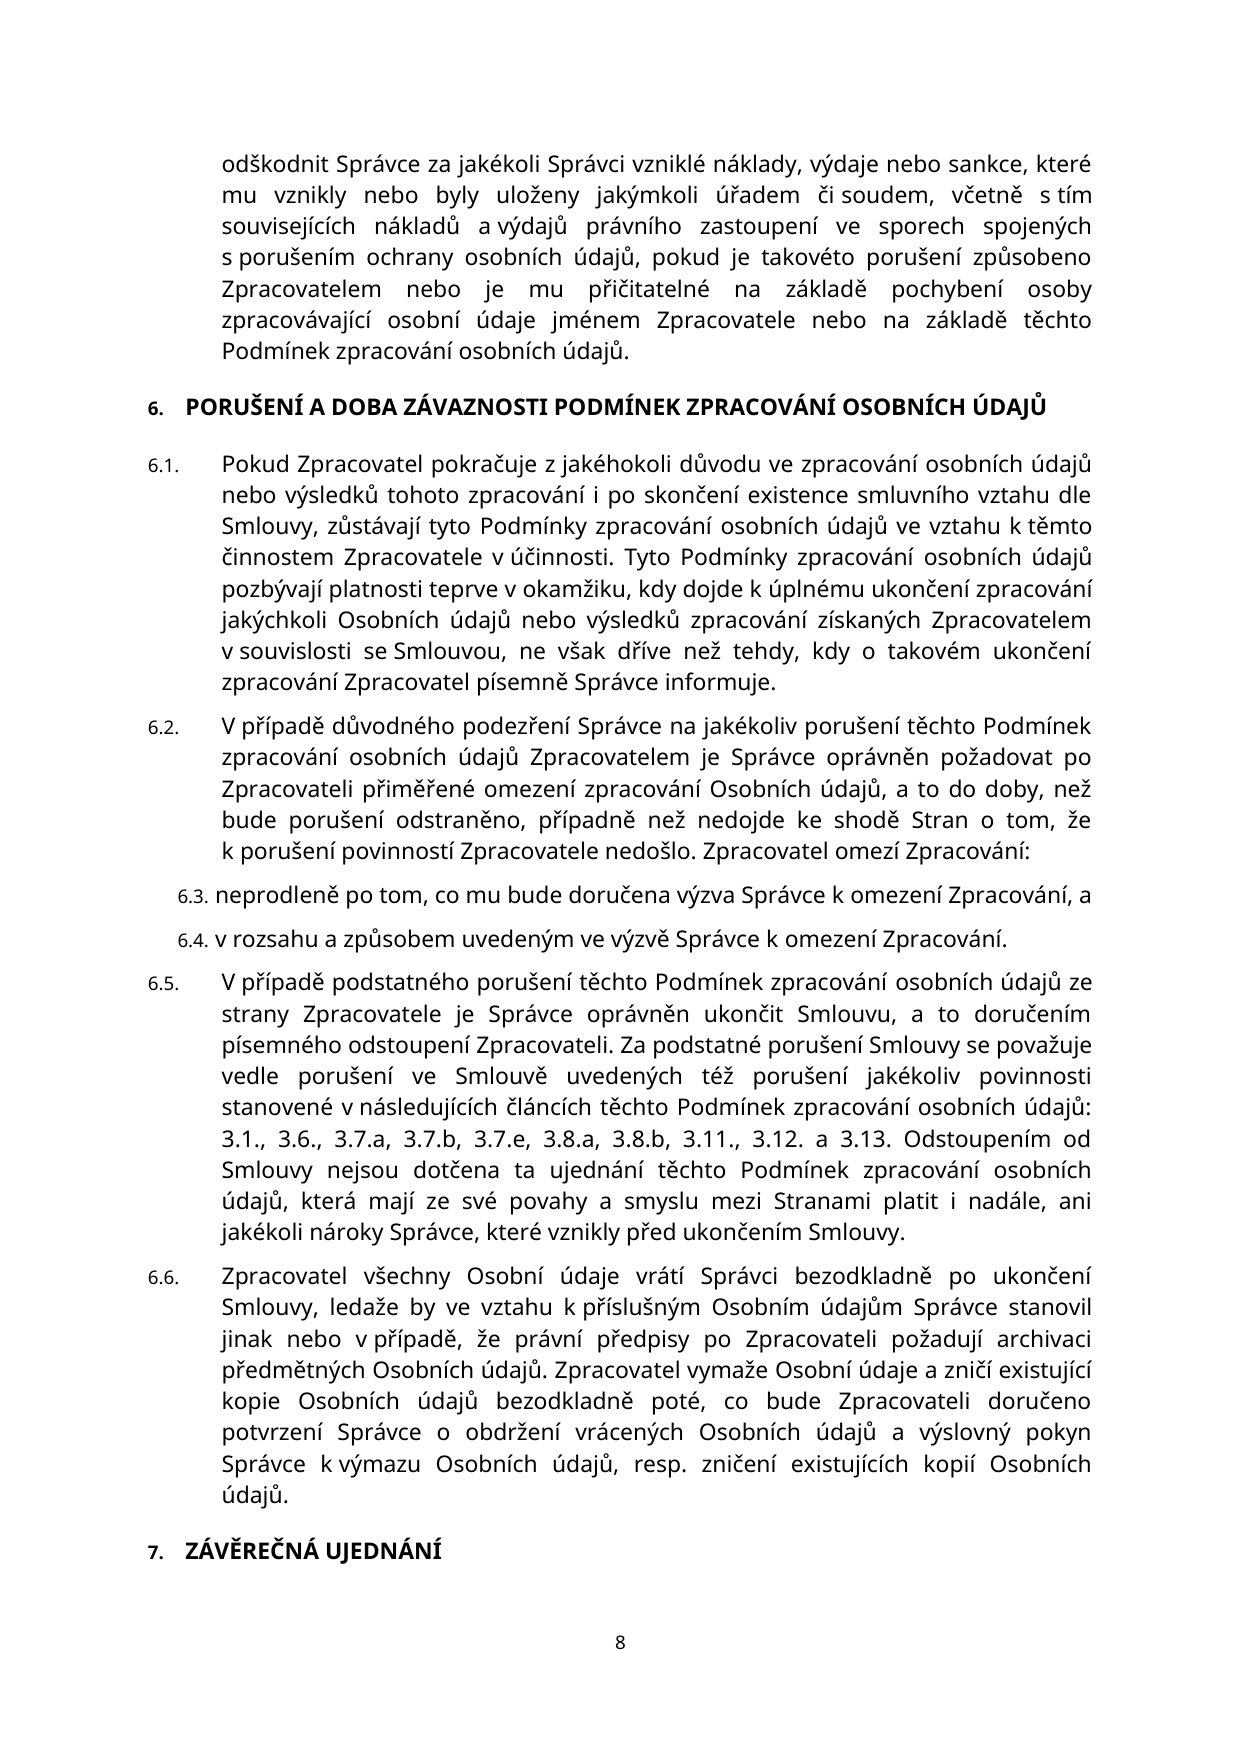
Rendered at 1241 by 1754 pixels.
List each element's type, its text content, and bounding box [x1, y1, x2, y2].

subtitle ZÁVĚREČNÁ UJEDNÁNÍ [148, 1535, 1093, 1566]
subtitle V případě podstatného porušení těchto Podmínek zpracování osobních údajů ze strany Zpracovatele je Správce oprávněn ukončit Smlouvu, a to doručením písemného odstoupení Zpracovateli. Za podstatné porušení Smlouvy se považuje vedle porušení ve Smlouvě uvedených též porušení jakékoliv povinnosti stanovené v následujících článcích těchto Podmínek zpracování osobních údajů: 3.1., 3.6., 3.7.a, 3.7.b, 3.7.e, 3.8.a, 3.8.b, 3.11., 3.12. a 3.13. Odstoupením od Smlouvy nejsou dotčena ta ujednání těchto Podmínek zpracování osobních údajů, která mají ze své povahy a smyslu mezi Stranami platit i nadále, ani jakékoli nároky Správce, které vznikly před ukončením Smlouvy. [148, 966, 1093, 1248]
subtitle Pokud Zpracovatel pokračuje z jakéhokoli důvodu ve zpracování osobních údajů nebo výsledků tohoto zpracování i po skončení existence smluvního vztahu dle Smlouvy, zůstávají tyto Podmínky zpracování osobních údajů ve vztahu k těmto činnostem Zpracovatele v účinnosti. Tyto Podmínky zpracování osobních údajů pozbývají platnosti teprve v okamžiku, kdy dojde k úplnému ukončení zpracování jakýchkoli Osobních údajů nebo výsledků zpracování získaných Zpracovatelem v souvislosti se Smlouvou, ne však dříve než tehdy, kdy o takovém ukončení zpracování Zpracovatel písemně Správce informuje. [148, 448, 1093, 698]
subtitle Zpracovatel všechny Osobní údaje vrátí Správci bezodkladně po ukončení Smlouvy, ledaže by ve vztahu k příslušným Osobním údajům Správce stanovil jinak nebo v případě, že právní předpisy po Zpracovateli požadují archivaci předmětných Osobních údajů. Zpracovatel vymaže Osobní údaje a zničí existující kopie Osobních údajů bezodkladně poté, co bude Zpracovateli doručeno potvrzení Správce o obdržení vrácených Osobních údajů a výslovný pokyn Správce k výmazu Osobních údajů, resp. zničení existujících kopií Osobních údajů. [148, 1260, 1093, 1510]
subtitle v rozsahu a způsobem uvedeným ve výzvě Správce k omezení Zpracování. [177, 923, 1093, 954]
subtitle V případě důvodného podezření Správce na jakékoliv porušení těchto Podmínek zpracování osobních údajů Zpracovatelem je Správce oprávněn požadovat po Zpracovateli přiměřené omezení zpracování Osobních údajů, a to do doby, než bude porušení odstraněno, případně než nedojde ke shodě Stran o tom, že k porušení povinností Zpracovatele nedošlo. Zpracovatel omezí Zpracování: [148, 710, 1093, 866]
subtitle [148, 148, 1093, 366]
subtitle PORUŠENÍ A doba závaznosti podmínek zpracování osobních údajů [148, 391, 1093, 423]
subtitle neprodleně po tom, co mu bude doručena výzva Správce k omezení Zpracování, a [177, 879, 1093, 910]
